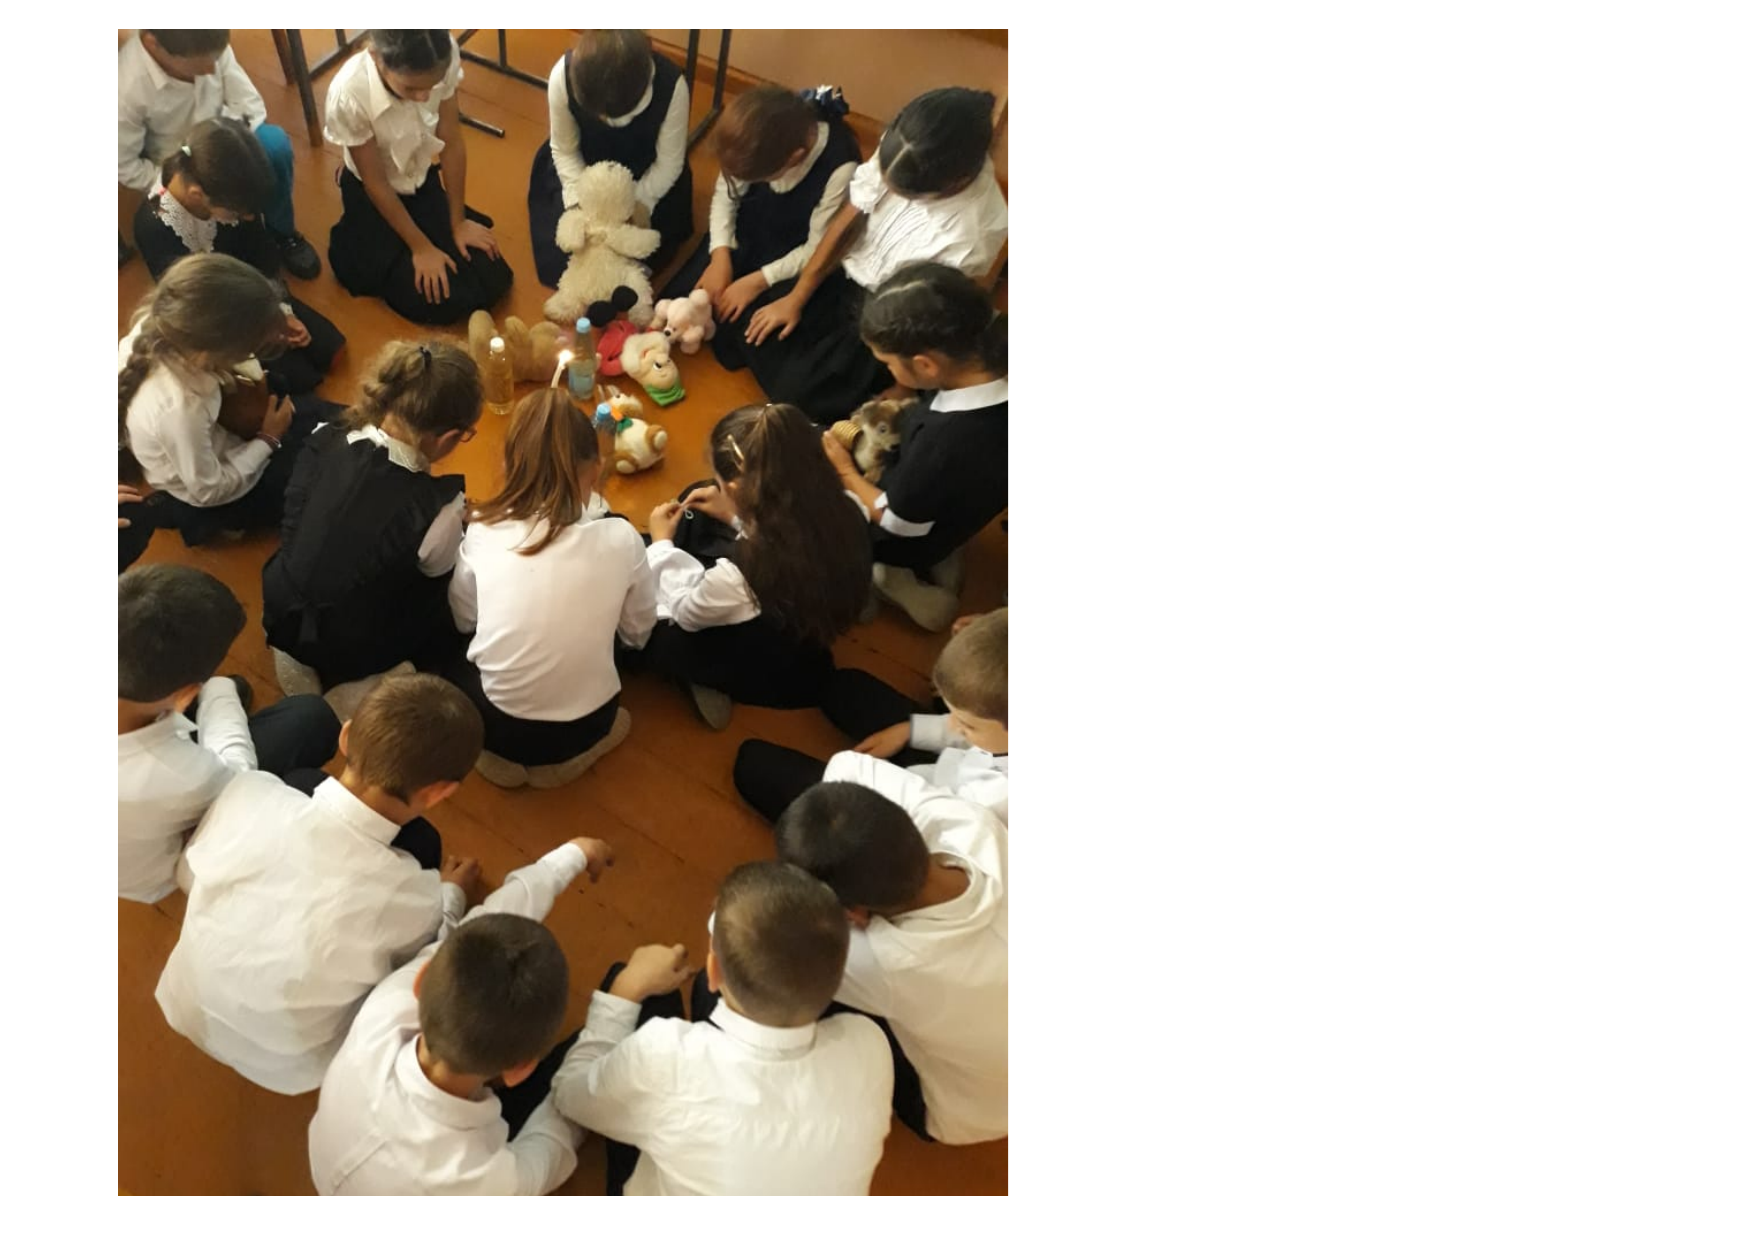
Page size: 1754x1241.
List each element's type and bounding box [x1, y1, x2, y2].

picture [118, 29, 1009, 1196]
